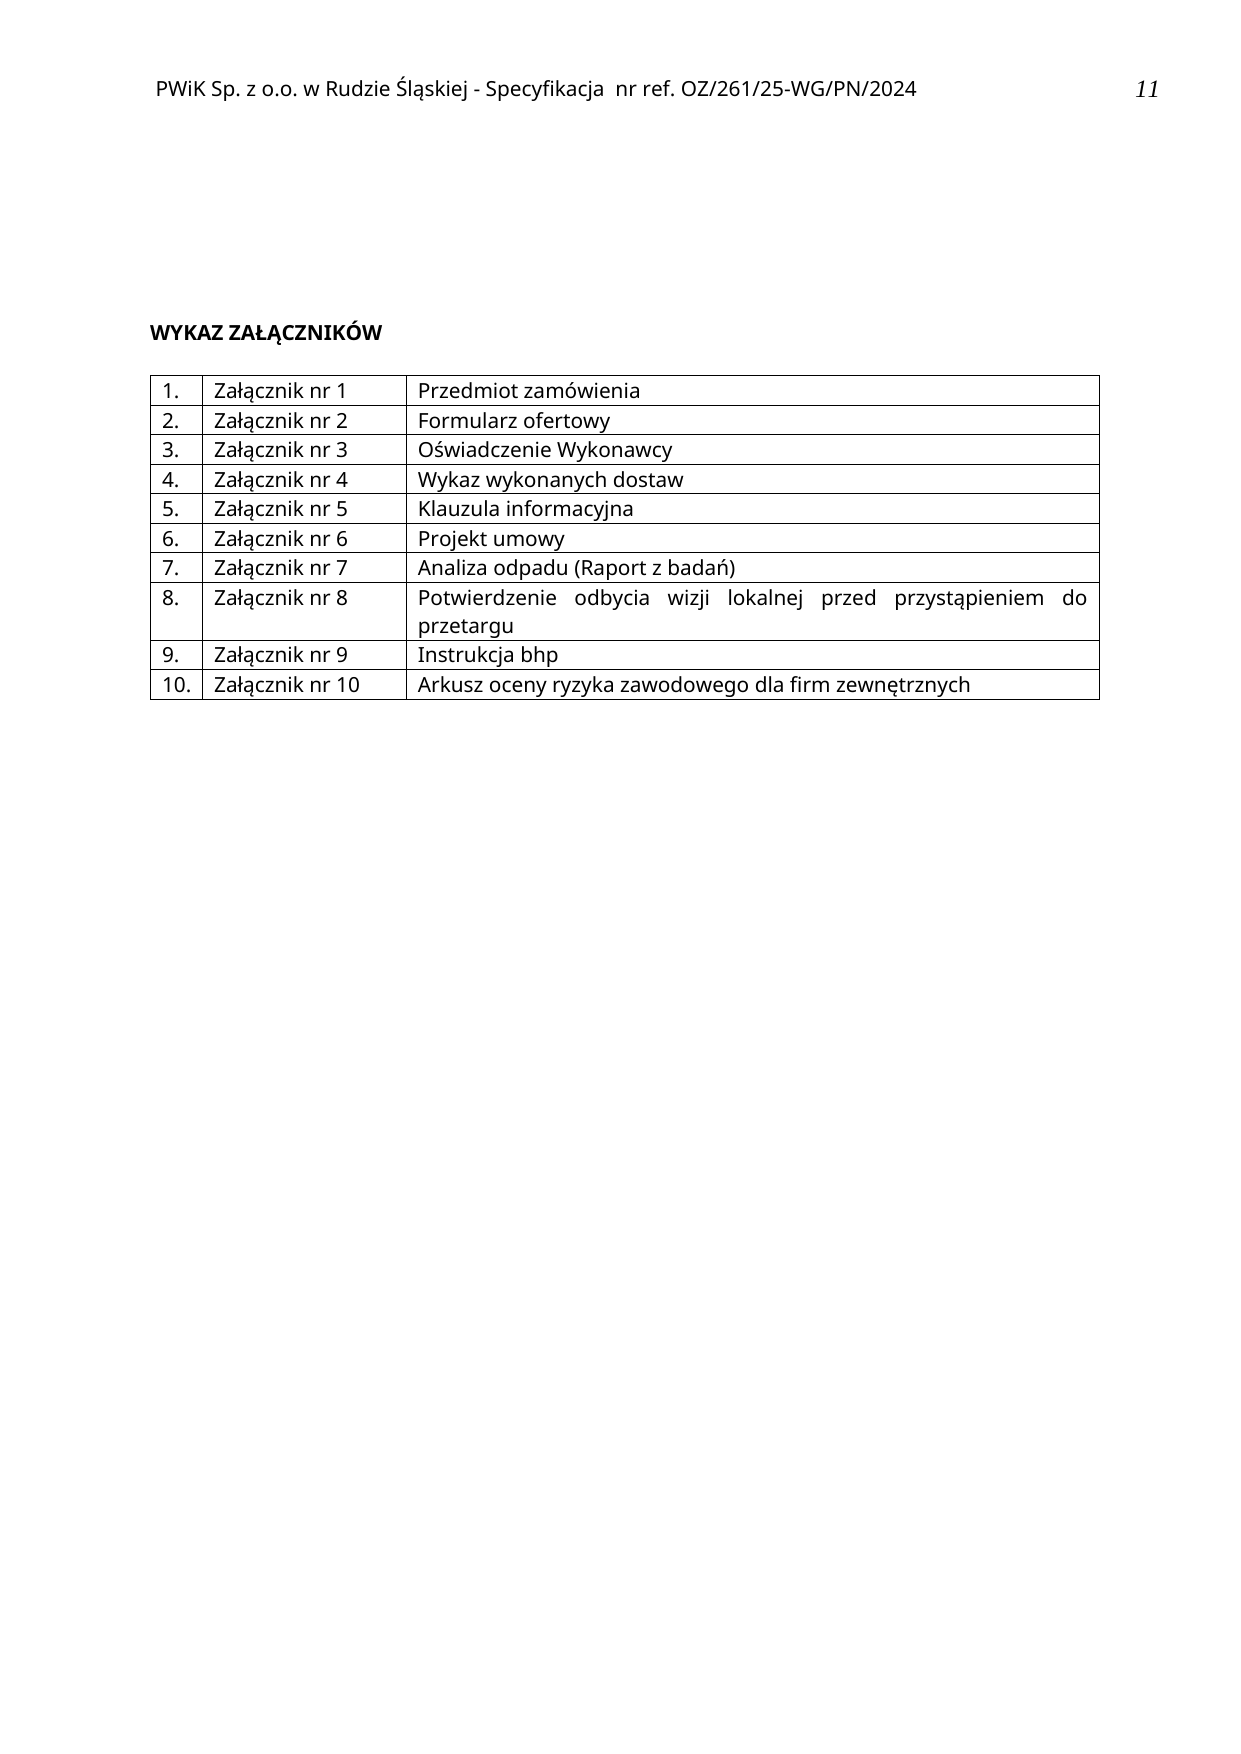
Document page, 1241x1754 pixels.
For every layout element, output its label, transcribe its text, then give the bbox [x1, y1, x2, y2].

table_cell Instrukcja bhp [407, 641, 1099, 669]
table_cell Oświadczenie Wykonawcy [407, 435, 1099, 464]
table_cell Analiza odpadu (Raport z badań) [407, 553, 1099, 582]
table_cell Załącznik nr 10 [203, 670, 406, 698]
table_header 1. [151, 376, 202, 405]
table_cell Klauzula informacyjna [407, 494, 1099, 523]
table_cell Załącznik nr 2 [203, 406, 406, 434]
table_cell 5. [151, 494, 202, 523]
table_cell 9. [151, 641, 202, 669]
table_cell Wykaz wykonanych dostaw [407, 465, 1099, 493]
table_header Załącznik nr 1 [203, 376, 406, 405]
table_cell Załącznik nr 5 [203, 494, 406, 523]
table_cell Załącznik nr 3 [203, 435, 406, 464]
table_cell 2. [151, 406, 202, 434]
table_cell 4. [151, 465, 202, 493]
table_cell Załącznik nr 7 [203, 553, 406, 582]
table_cell Potwierdzenie odbycia wizji lokalnej przed przystąpieniem do przetargu [407, 583, 1099, 639]
table_cell 10. [151, 670, 202, 698]
table_cell Załącznik nr 4 [203, 465, 406, 493]
table_cell Arkusz oceny ryzyka zawodowego dla firm zewnętrznych [407, 670, 1099, 698]
table_header Przedmiot zamówienia [407, 376, 1099, 405]
table_cell Załącznik nr 8 [203, 583, 406, 639]
table_cell Projekt umowy [407, 524, 1099, 552]
table_cell 7. [151, 553, 202, 582]
text WYKAZ ZAŁĄCZNIKÓW [150, 318, 1162, 347]
table_cell Formularz ofertowy [407, 406, 1099, 434]
table_cell 8. [151, 583, 202, 639]
table_cell Załącznik nr 9 [203, 641, 406, 669]
table_cell Załącznik nr 6 [203, 524, 406, 552]
table_cell 6. [151, 524, 202, 552]
table_cell 3. [151, 435, 202, 464]
